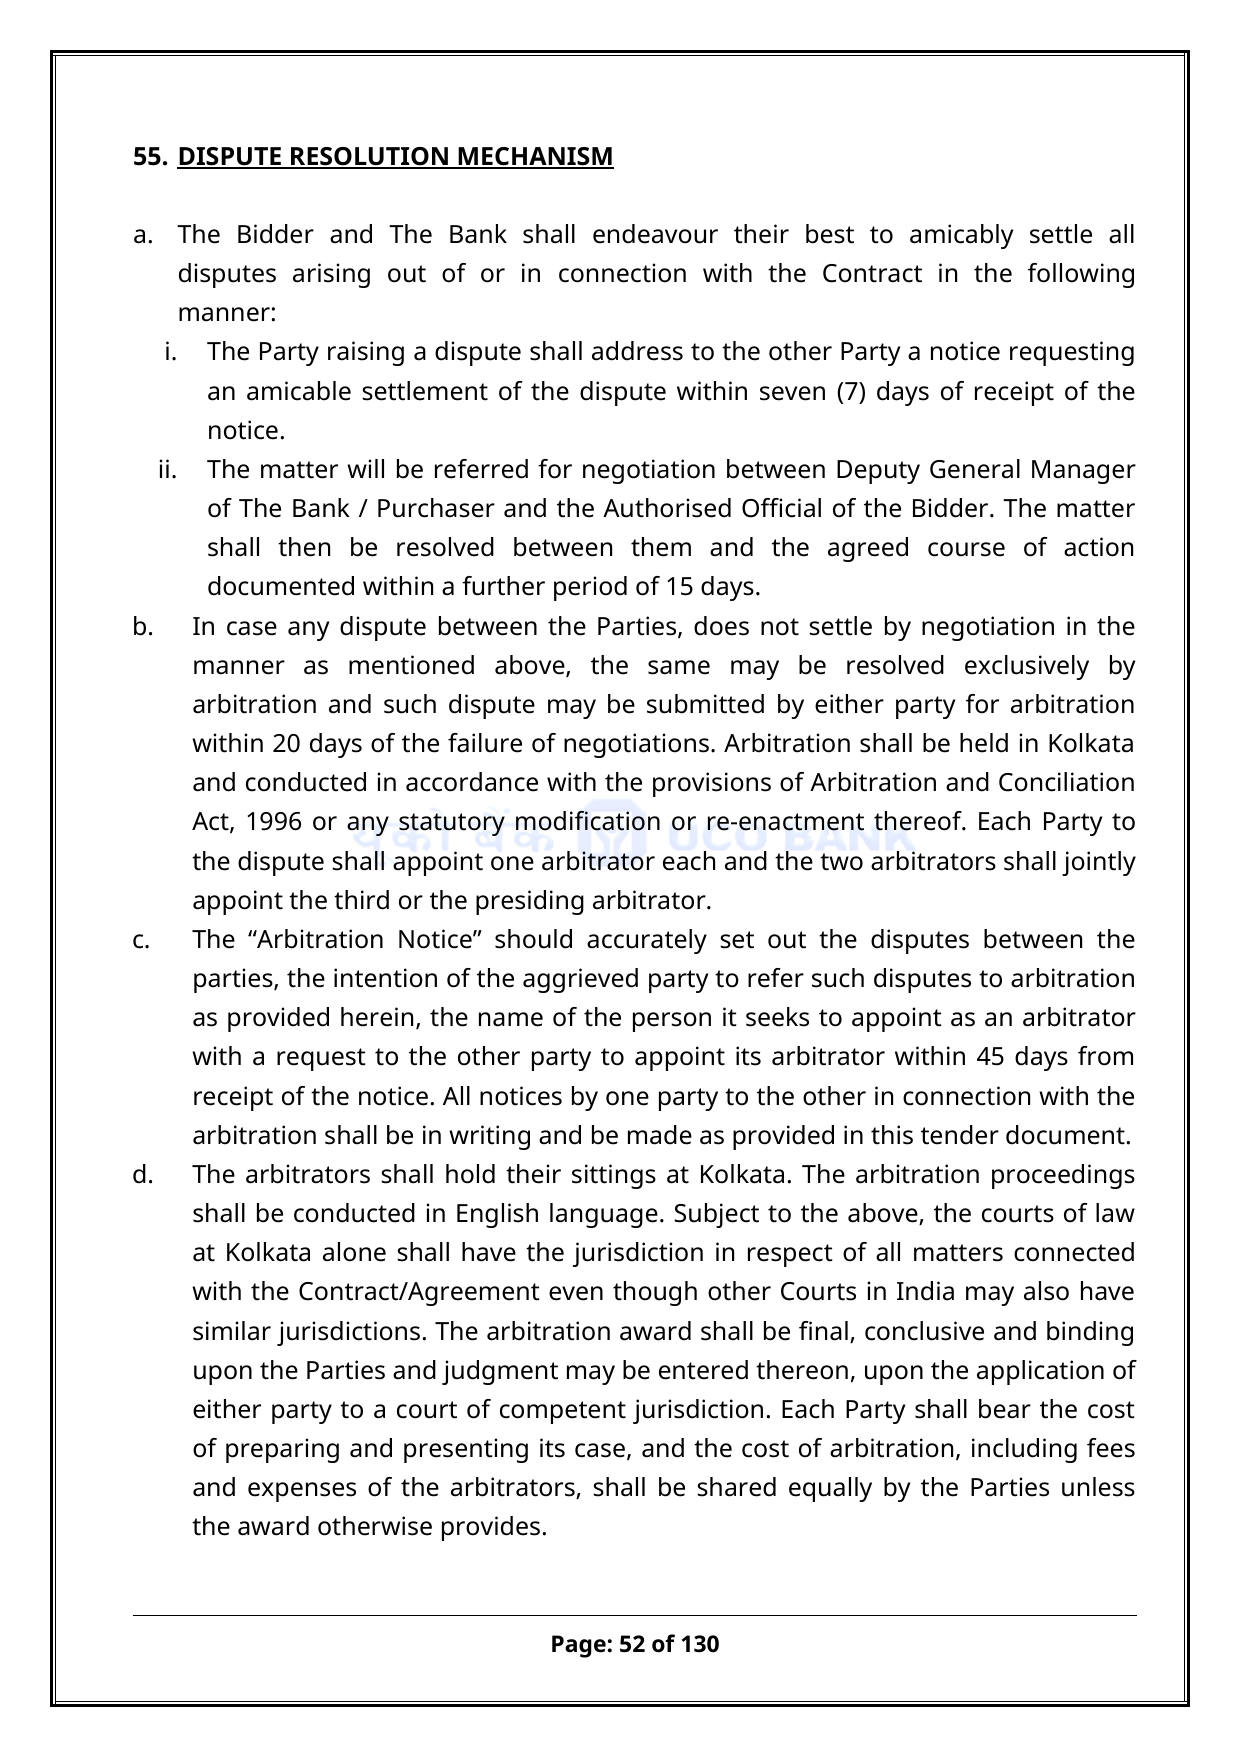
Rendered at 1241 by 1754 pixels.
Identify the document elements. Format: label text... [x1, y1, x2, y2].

list The Party raising a dispute shall address to the other Party a notice requesting an amicable settlement of the dispute within seven (7) days of receipt of the notice. [177, 334, 1137, 446]
list The Bidder and The Bank shall endeavour their best to amicably settle all disputes arising out of or in connection with the Contract in the following manner: [133, 216, 1137, 329]
list The “Arbitration Notice” should accurately set out the disputes between the parties, the intention of the aggrieved party to refer such disputes to arbitration as provided herein, the name of the person it seeks to appoint as an arbitrator with a request to the other party to appoint its arbitrator within 45 days from receipt of the notice. All notices by one party to the other in connection with the arbitration shall be in writing and be made as provided in this tender document. [132, 921, 1137, 1151]
list DISPUTE RESOLUTION MECHANISM [133, 138, 1137, 172]
list In case any dispute between the Parties, does not settle by negotiation in the manner as mentioned above, the same may be resolved exclusively by arbitration and such dispute may be submitted by either party for arbitration within 20 days of the failure of negotiations. Arbitration shall be held in Kolkata and conducted in accordance with the provisions of Arbitration and Conciliation Act, 1996 or any statutory modification or re-enactment thereof. Each Party to the dispute shall appoint one arbitrator each and the two arbitrators shall jointly appoint the third or the presiding arbitrator. [132, 608, 1137, 916]
list The arbitrators shall hold their sittings at Kolkata. The arbitration proceedings shall be conducted in English language. Subject to the above, the courts of law at Kolkata alone shall have the jurisdiction in respect of all matters connected with the Contract/Agreement even though other Courts in India may also have similar jurisdictions. The arbitration award shall be final, conclusive and binding upon the Parties and judgment may be entered thereon, upon the application of either party to a court of competent jurisdiction. Each Party shall bear the cost of preparing and presenting its case, and the cost of arbitration, including fees and expenses of the arbitrators, shall be shared equally by the Parties unless the award otherwise provides. [132, 1156, 1137, 1543]
list The matter will be referred for negotiation between Deputy General Manager of The Bank / Purchaser and the Authorised Official of the Bidder. The matter shall then be resolved between them and the agreed course of action documented within a further period of 15 days. [177, 451, 1137, 603]
